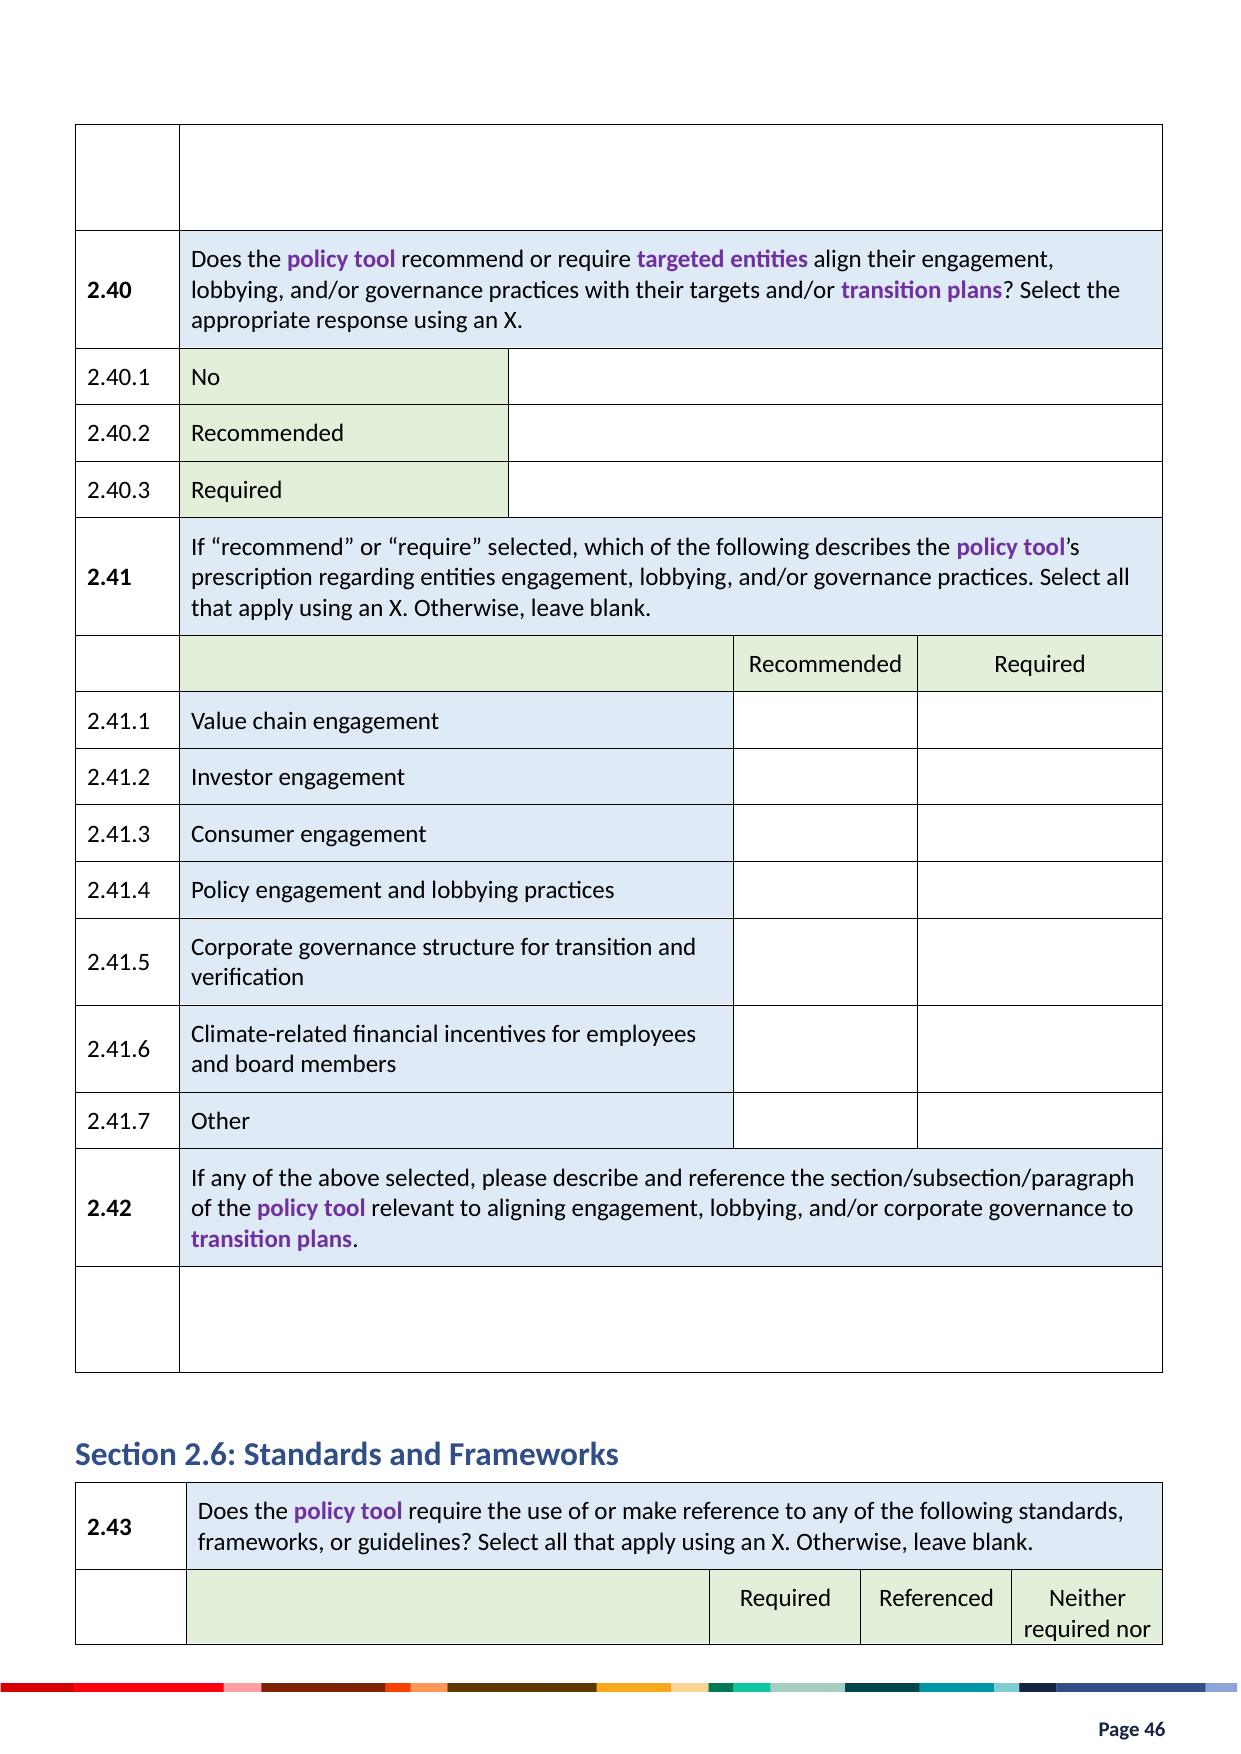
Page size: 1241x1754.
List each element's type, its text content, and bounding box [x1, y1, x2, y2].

table_cell [918, 692, 1162, 748]
table_cell [918, 919, 1162, 1004]
table_cell Recommended [180, 405, 508, 461]
table_cell Referenced [861, 1570, 1011, 1643]
table_cell Required [180, 462, 508, 517]
table_cell [734, 805, 917, 861]
table_cell [76, 1570, 186, 1643]
table_cell [509, 462, 1162, 517]
table_cell [76, 125, 179, 230]
table_cell [918, 862, 1162, 917]
table_cell [509, 405, 1162, 461]
table_cell Climate-related financial incentives for employees and board members [180, 1006, 733, 1092]
table_cell [187, 1570, 709, 1643]
table_cell 2.41.3 [76, 805, 179, 861]
table_cell 2.40.2 [76, 405, 179, 461]
table_cell [734, 1006, 917, 1092]
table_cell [1012, 1570, 1162, 1643]
table_cell Recommended [734, 636, 917, 691]
table_cell 2.41.2 [76, 749, 179, 804]
table_cell No [180, 349, 508, 404]
table_cell [76, 636, 179, 691]
table_cell 2.40.3 [76, 462, 179, 517]
table_cell [734, 862, 917, 917]
table_cell [918, 805, 1162, 861]
table_cell [918, 749, 1162, 804]
table_cell [918, 1093, 1162, 1148]
table_cell 2.41.5 [76, 919, 179, 1004]
table_cell [734, 692, 917, 748]
table_cell [734, 1093, 917, 1148]
table_cell If “recommend” or “require” selected, which of the following describes the policy tool’s prescription regarding entities engagement, lobbying, and/or governance practices. Select all that apply using an X. Otherwise, leave blank. [180, 518, 1162, 635]
table_cell Policy engagement and lobbying practices [180, 862, 733, 917]
table_cell Consumer engagement [180, 805, 733, 861]
table_cell [180, 1267, 1162, 1372]
subtitle Section 2.6: Standards and Frameworks [75, 1433, 1165, 1473]
table_cell 2.40 [76, 231, 179, 347]
table_cell [180, 125, 1162, 230]
table_cell Does the policy tool recommend or require targeted entities align their engagement, lobbying, and/or governance practices with their targets and/or transition plans? Select the appropriate response using an X. [180, 231, 1162, 347]
table_cell Value chain engagement [180, 692, 733, 748]
table_cell 2.40.1 [76, 349, 179, 404]
table_cell 2.41.6 [76, 1006, 179, 1092]
picture [0, 1683, 1236, 1692]
table_cell 2.41 [76, 518, 179, 635]
table_cell [76, 1267, 179, 1372]
table_cell 2.41.1 [76, 692, 179, 748]
table_cell [734, 749, 917, 804]
table_cell 2.41.7 [76, 1093, 179, 1148]
table_header Does the policy tool require the use of or make reference to any of the following standards, frameworks, or guidelines? Select all that apply using an X. Otherwise, leave blank. [187, 1483, 1162, 1569]
table_cell Corporate governance structure for transition and verification [180, 919, 733, 1004]
table_cell 2.42 [76, 1149, 179, 1266]
table_cell Required [710, 1570, 860, 1643]
table_cell Investor engagement [180, 749, 733, 804]
table_header 2.43 [76, 1483, 186, 1569]
table_cell If any of the above selected, please describe and reference the section/subsection/paragraph of the policy tool relevant to aligning engagement, lobbying, and/or corporate governance to transition plans. [180, 1149, 1162, 1266]
table_cell Other [180, 1093, 733, 1148]
table_cell Required [918, 636, 1162, 691]
table_cell [509, 349, 1162, 404]
table_cell 2.41.4 [76, 862, 179, 917]
table_cell [180, 636, 733, 691]
table_cell [918, 1006, 1162, 1092]
table_cell [734, 919, 917, 1004]
